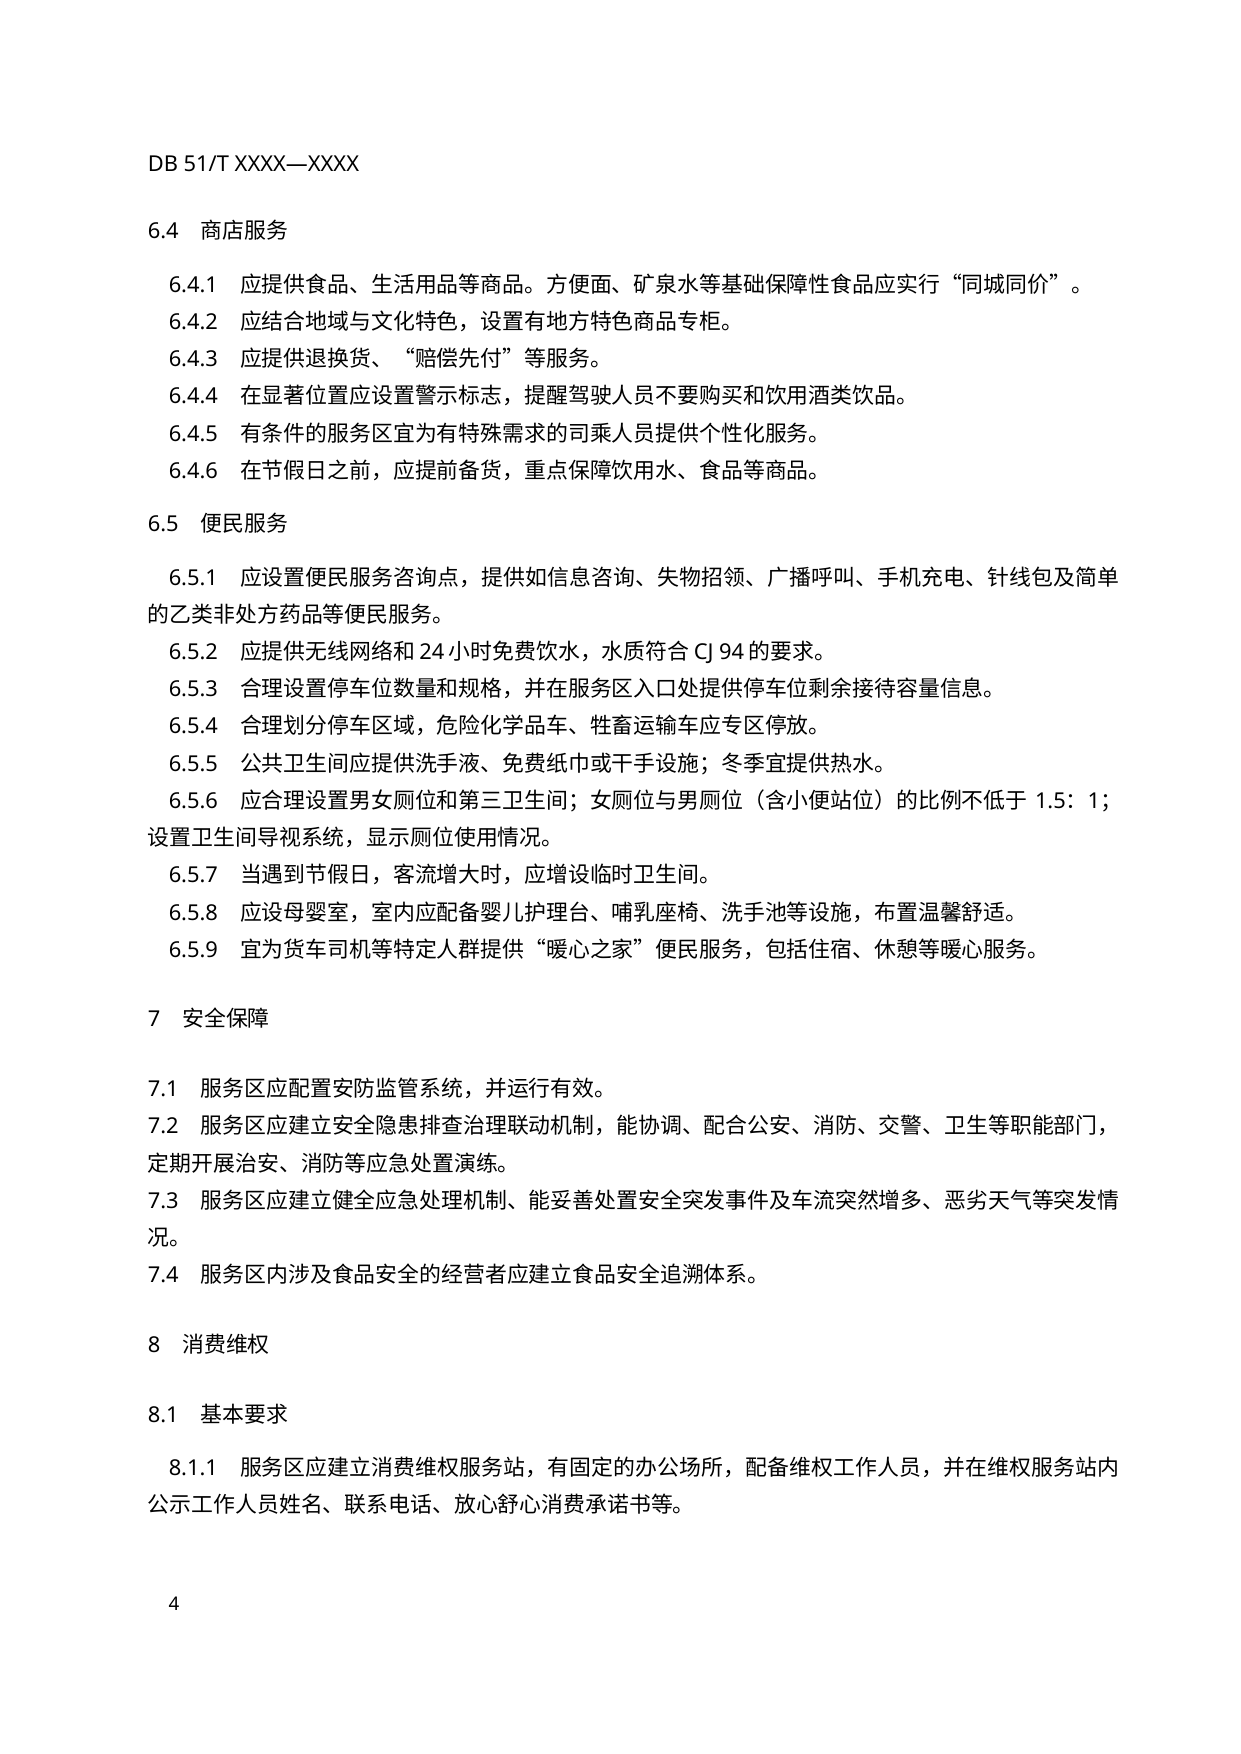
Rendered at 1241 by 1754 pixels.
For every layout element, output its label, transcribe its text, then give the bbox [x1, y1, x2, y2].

text 有条件的服务区宜为有特殊需求的司乘人员提供个性化服务。 [148, 415, 1122, 448]
text 应合理设置男女厕位和第三卫生间；女厕位与男厕位（含小便站位）的比例不低于1.5：1；设置卫生间导视系统，显示厕位使用情况。 [148, 783, 1122, 852]
text 合理划分停车区域，危险化学品车、牲畜运输车应专区停放。 [148, 708, 1122, 741]
text 服务区应建立健全应急处理机制、能妥善处置安全突发事件及车流突然增多、恶劣天气等突发情况。 [148, 1182, 1122, 1252]
text 应提供退换货、“赔偿先付”等服务。 [148, 341, 1122, 373]
text 当遇到节假日，客流增大时，应增设临时卫生间。 [148, 857, 1122, 889]
text 安全保障 [148, 1001, 1122, 1034]
text 基本要求 [148, 1396, 1122, 1429]
text 服务区内涉及食品安全的经营者应建立食品安全追溯体系。 [148, 1257, 1122, 1289]
text 应提供无线网络和24小时免费饮水，水质符合CJ 94的要求。 [148, 634, 1122, 666]
text 应设母婴室，室内应配备婴儿护理台、哺乳座椅、洗手池等设施，布置温馨舒适。 [148, 894, 1122, 927]
text 在显著位置应设置警示标志，提醒驾驶人员不要购买和饮用酒类饮品。 [148, 378, 1122, 411]
text 便民服务 [148, 506, 1122, 538]
text 宜为货车司机等特定人群提供“暖心之家”便民服务，包括住宿、休憩等暖心服务。 [148, 931, 1122, 964]
text 服务区应建立消费维权服务站，有固定的办公场所，配备维权工作人员，并在维权服务站内公示工作人员姓名、联系电话、放心舒心消费承诺书等。 [148, 1450, 1122, 1519]
text 在节假日之前，应提前备货，重点保障饮用水、食品等商品。 [148, 452, 1122, 485]
text 合理设置停车位数量和规格，并在服务区入口处提供停车位剩余接待容量信息。 [148, 671, 1122, 703]
text 应结合地域与文化特色，设置有地方特色商品专柜。 [148, 304, 1122, 336]
text 应提供食品、生活用品等商品。方便面、矿泉水等基础保障性食品应实行“同城同价”。 [148, 267, 1122, 299]
text 公共卫生间应提供洗手液、免费纸巾或干手设施；冬季宜提供热水。 [148, 745, 1122, 778]
text 应设置便民服务咨询点，提供如信息咨询、失物招领、广播呼叫、手机充电、针线包及简单的乙类非处方药品等便民服务。 [148, 559, 1122, 629]
text 消费维权 [148, 1327, 1122, 1359]
text 服务区应配置安防监管系统，并运行有效。 [148, 1071, 1122, 1103]
text 服务区应建立安全隐患排查治理联动机制，能协调、配合公安、消防、交警、卫生等职能部门，定期开展治安、消防等应急处置演练。 [148, 1108, 1122, 1178]
text 商店服务 [148, 213, 1122, 246]
